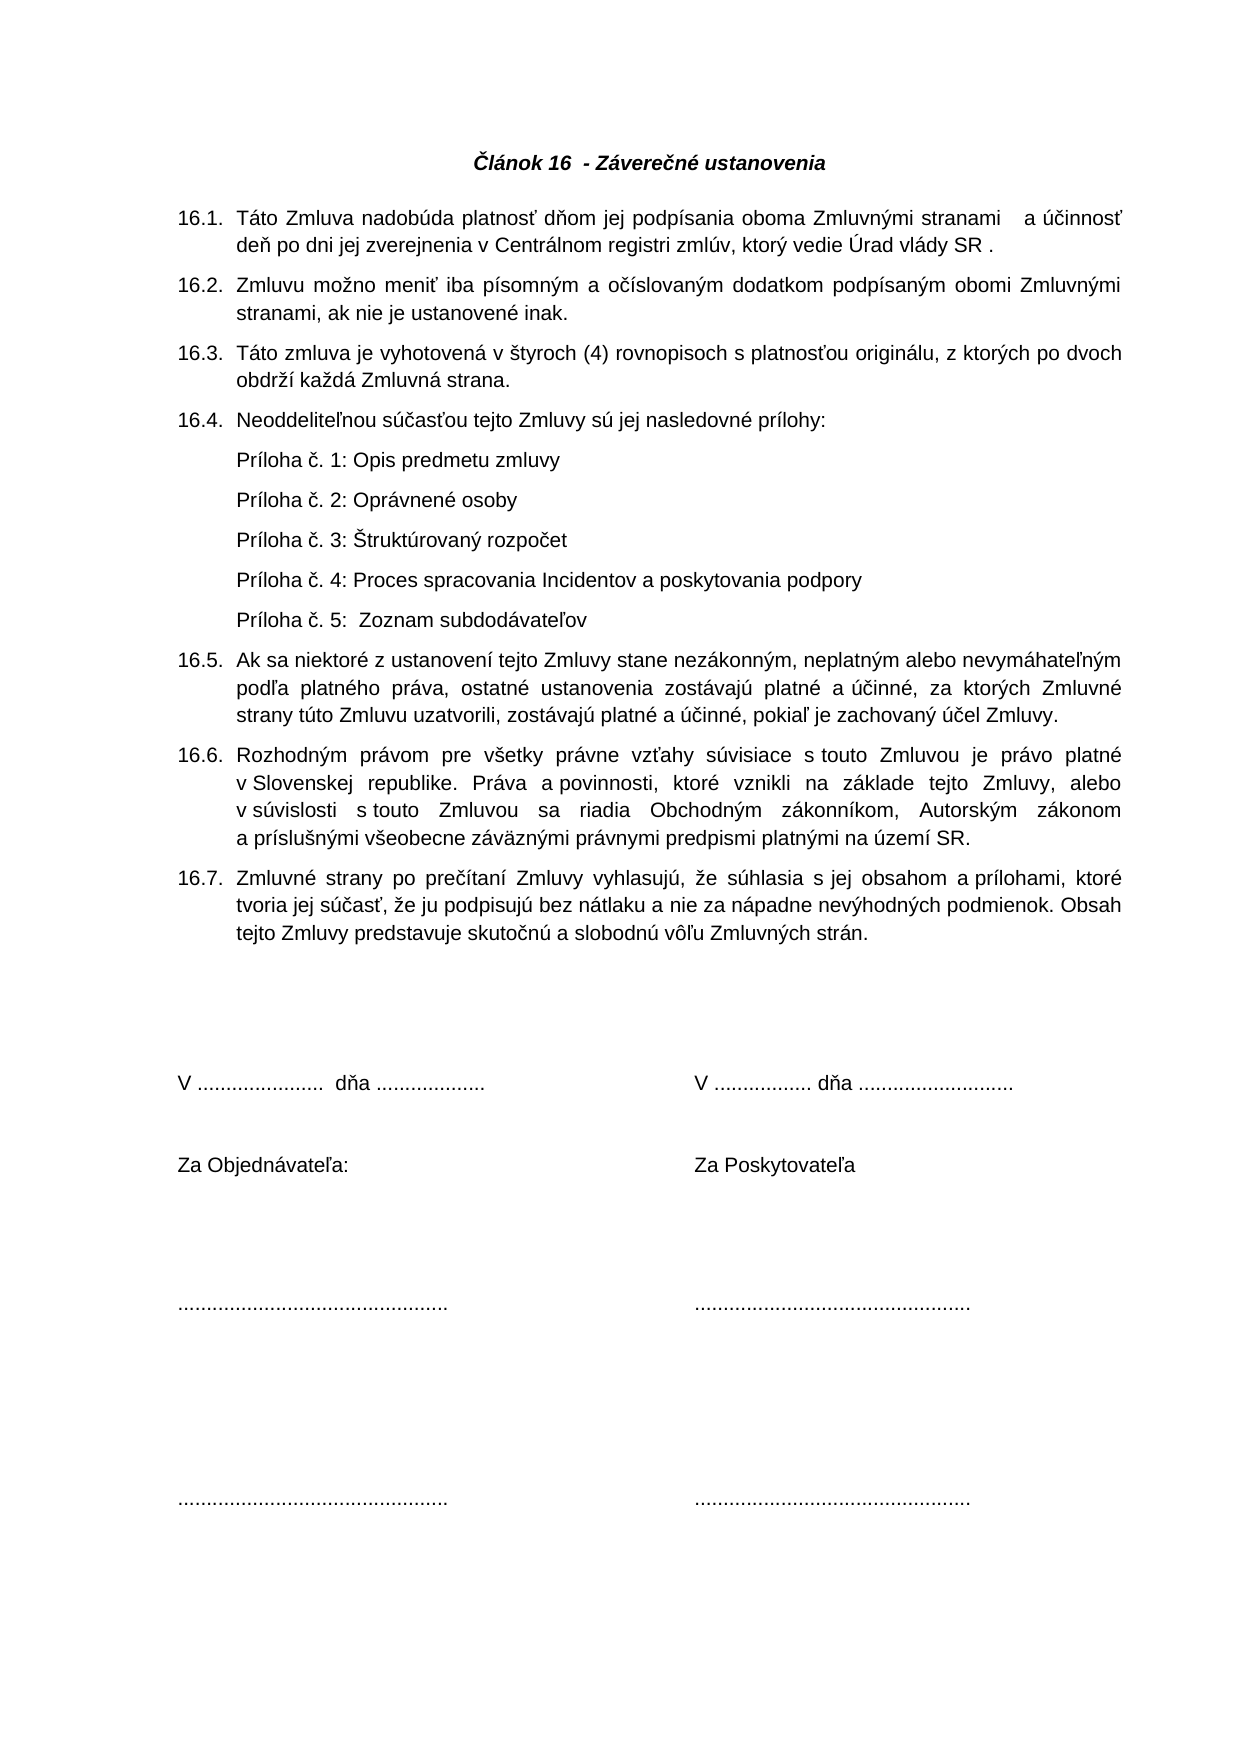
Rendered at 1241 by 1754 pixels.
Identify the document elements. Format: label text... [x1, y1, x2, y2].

text Príloha č. 1: Opis predmetu zmluvy [236, 448, 1122, 472]
list Ak sa niektoré z ustanovení tejto Zmluvy stane nezákonným, neplatným alebo nevymáhateľným podľa platného práva, ostatné ustanovenia zostávajú platné a účinné, za ktorých Zmluvné strany túto Zmluvu uzatvorili, zostávajú platné a účinné, pokiaľ je zachovaný účel Zmluvy. [177, 648, 1122, 727]
text Článok 16 - Záverečné ustanovenia [177, 150, 1122, 174]
list Neoddeliteľnou súčasťou tejto Zmluvy sú jej nasledovné prílohy: [177, 408, 1122, 432]
text Príloha č. 3: Štruktúrovaný rozpočet [236, 528, 1122, 552]
list Táto zmluva je vyhotovená v štyroch (4) rovnopisoch s platnosťou originálu, z ktorých po dvoch obdrží každá Zmluvná strana. [177, 340, 1122, 392]
text ............................................... ................................................ [177, 1485, 1122, 1509]
list Zmluvné strany po prečítaní Zmluvy vyhlasujú, že súhlasia s jej obsahom a prílohami, ktoré tvoria jej súčasť, že ju podpisujú bez nátlaku a nie za nápadne nevýhodných podmienok. Obsah tejto Zmluvy predstavuje skutočnú a slobodnú vôľu Zmluvných strán. [177, 865, 1122, 944]
text Príloha č. 2: Oprávnené osoby [236, 488, 1122, 512]
list Táto Zmluva nadobúda platnosť dňom jej podpísania oboma Zmluvnými stranami a účinnosť deň po dni jej zverejnenia v Centrálnom registri zmlúv, ktorý vedie Úrad vlády SR . [177, 205, 1122, 257]
text ............................................... ................................................ [177, 1290, 1122, 1314]
text Za Objednávateľa: Za Poskytovateľa [177, 1153, 1122, 1177]
text Príloha č. 5: Zoznam subdodávateľov [236, 608, 1122, 632]
list Rozhodným právom pre všetky právne vzťahy súvisiace s touto Zmluvou je právo platné v Slovenskej republike. Práva a povinnosti, ktoré vznikli na základe tejto Zmluvy, alebo v súvislosti s touto Zmluvou sa riadia Obchodným zákonníkom, Autorským zákonom a príslušnými všeobecne záväznými právnymi predpismi platnými na území SR. [177, 743, 1122, 849]
text V ...................... dňa ................... V ................. dňa ........................... [177, 1070, 1122, 1094]
list Zmluvu možno meniť iba písomným a očíslovaným dodatkom podpísaným obomi Zmluvnými stranami, ak nie je ustanovené inak. [177, 273, 1122, 324]
text Príloha č. 4: Proces spracovania Incidentov a poskytovania podpory [236, 568, 1122, 592]
